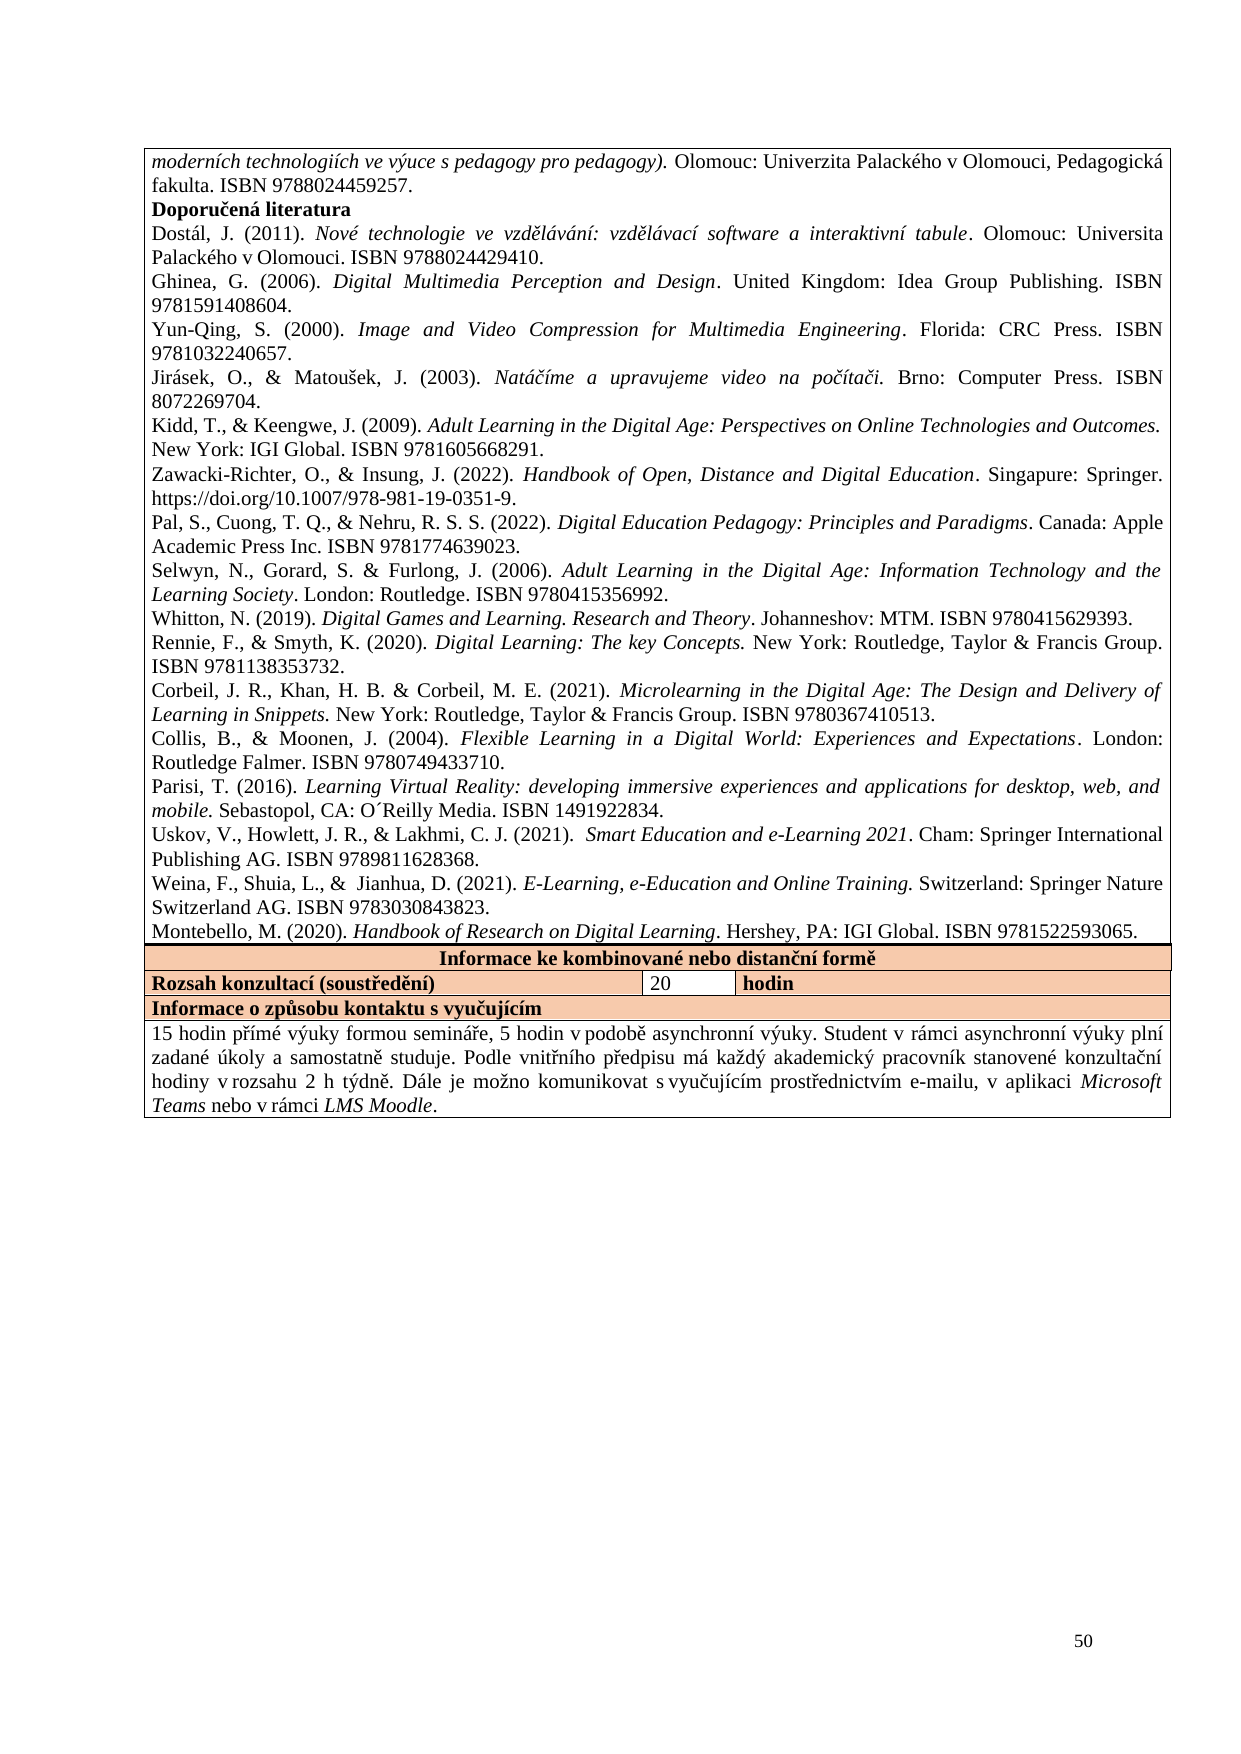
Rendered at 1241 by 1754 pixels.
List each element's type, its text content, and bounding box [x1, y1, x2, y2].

table_cell Rozsah konzultací (soustředění) [145, 971, 642, 994]
table_cell hodin [736, 971, 1170, 994]
table_cell 20 [643, 971, 735, 994]
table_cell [145, 149, 1170, 943]
table_cell Informace ke kombinované nebo distanční formě [145, 946, 1171, 970]
table_cell Informace o způsobu kontaktu s vyučujícím [145, 996, 1170, 1019]
table_cell 15 hodin přímé výuky formou semináře, 5 hodin v podobě asynchronní výuky. Student v rámci asynchronní výuky plní zadané úkoly a samostatně studuje. Podle vnitřního předpisu má každý akademický pracovník stanovené konzultační hodiny v rozsahu 2 h týdně. Dále je možno komunikovat s vyučujícím prostřednictvím e-mailu, v aplikaci Microsoft Teams nebo v rámci LMS Moodle. [437, 1021, 1170, 1117]
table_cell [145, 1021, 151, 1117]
